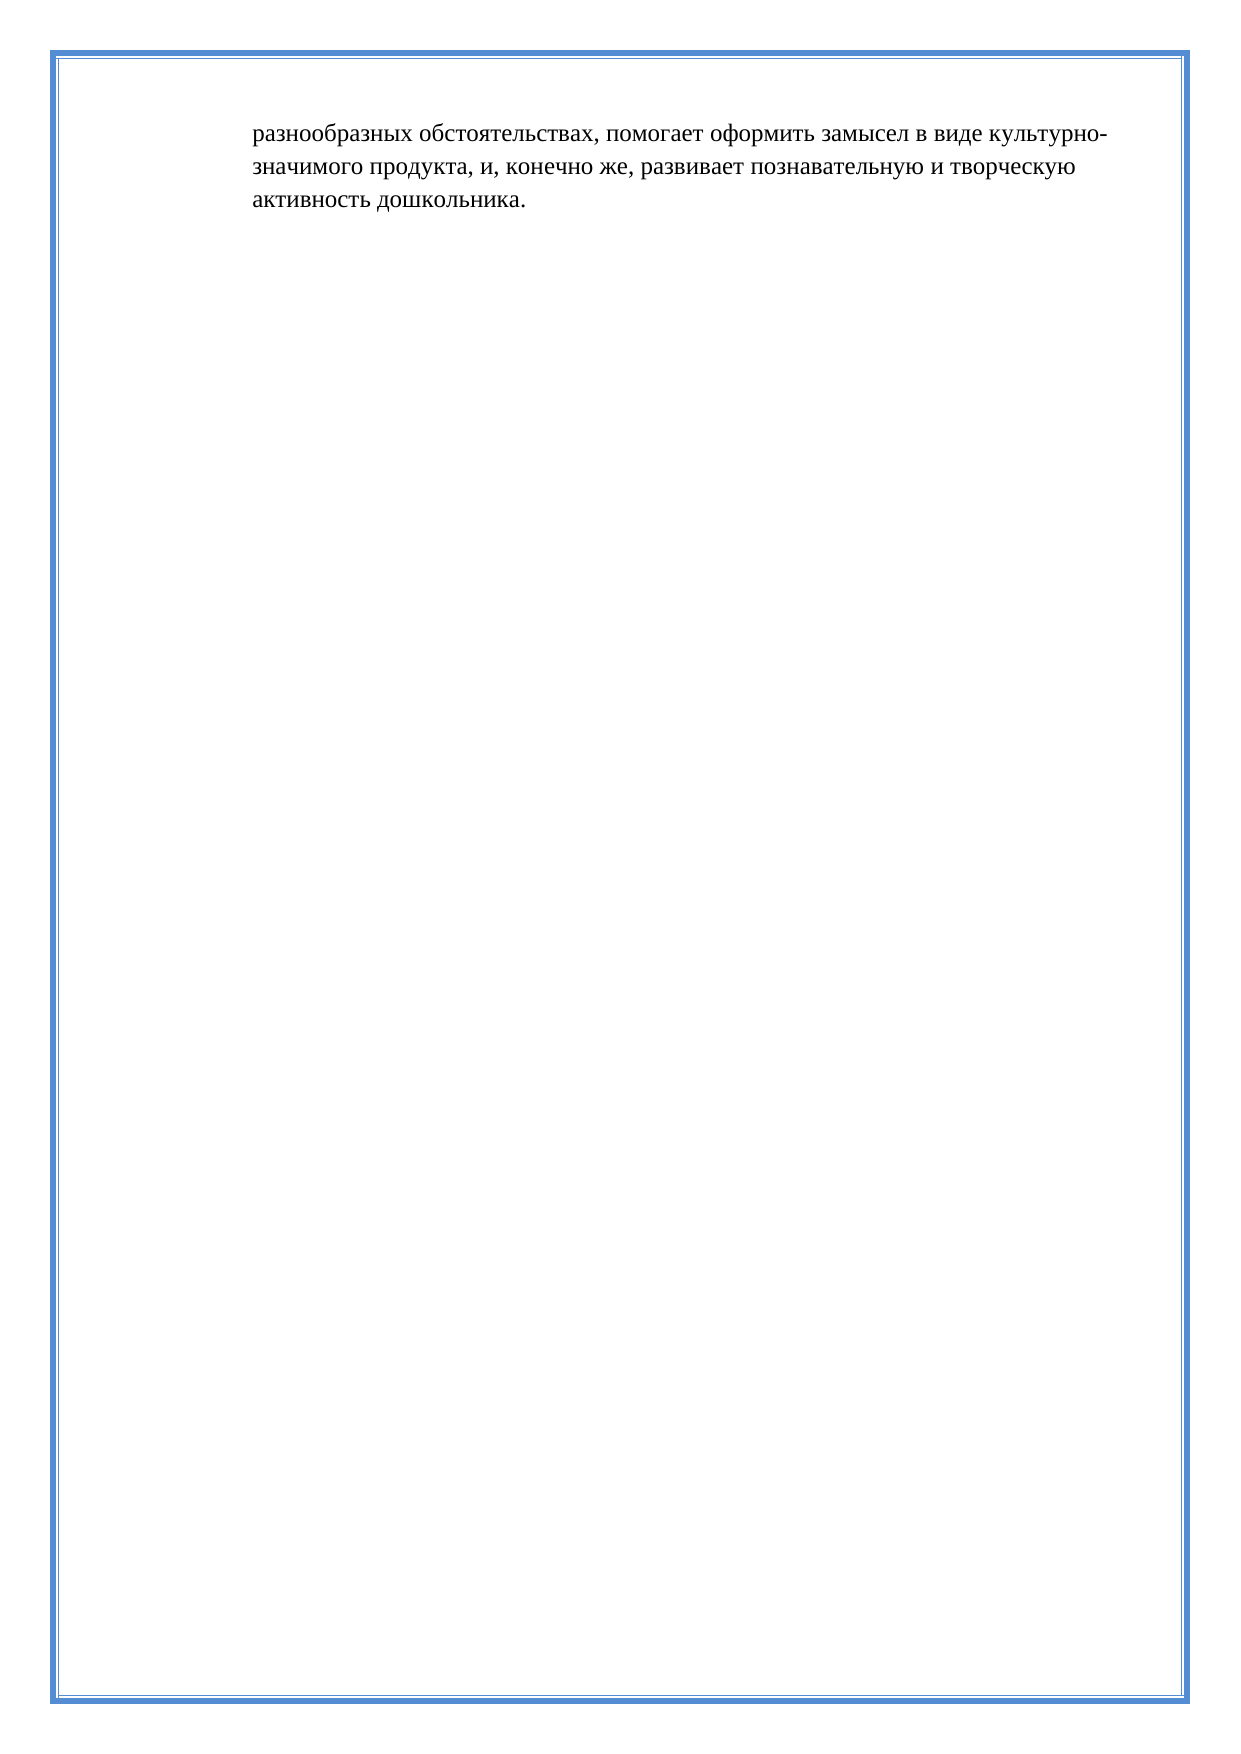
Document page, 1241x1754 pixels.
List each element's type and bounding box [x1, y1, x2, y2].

list [252, 118, 1152, 213]
